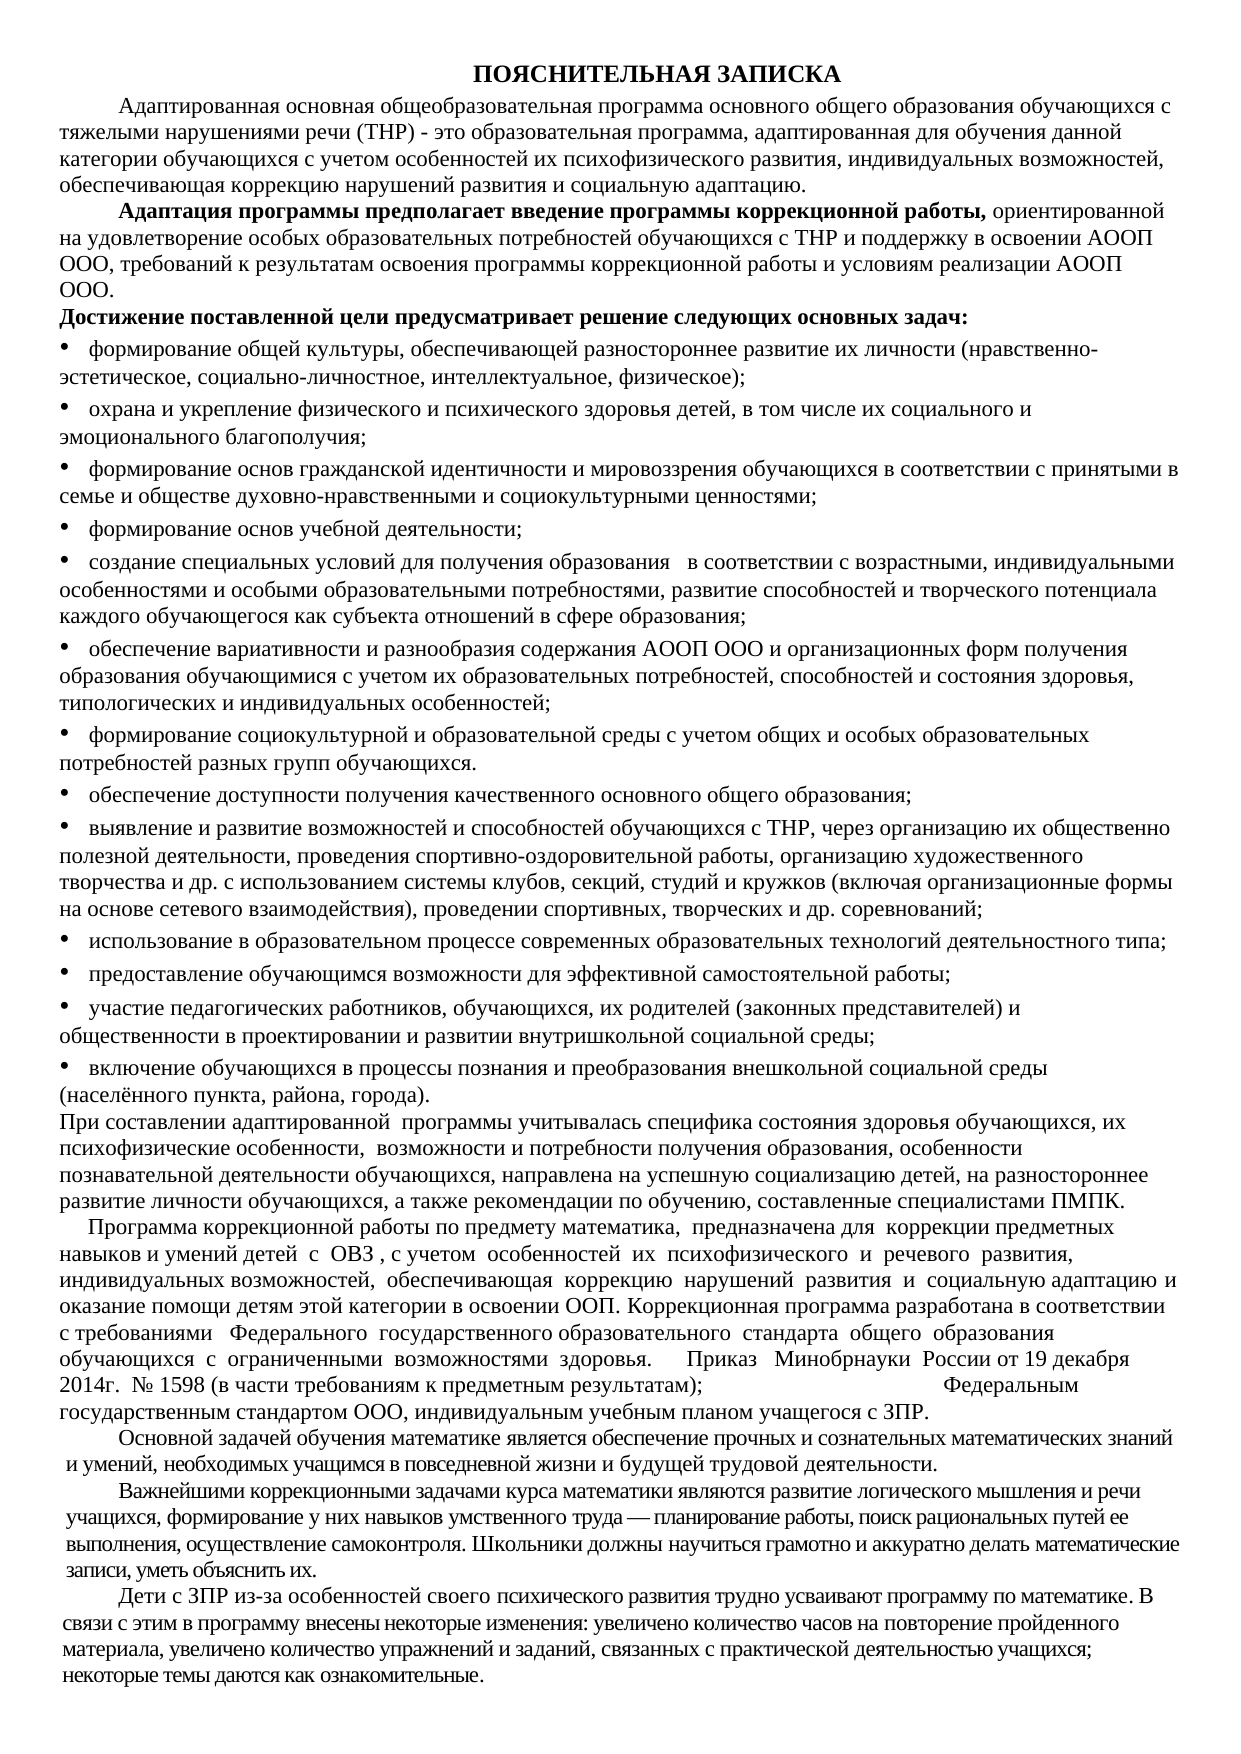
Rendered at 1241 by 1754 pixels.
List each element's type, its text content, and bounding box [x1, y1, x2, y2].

list формирование общей культуры, обеспечивающей разностороннее развитие их личности (нравственно-эстетическое, социально-личностное, интеллектуальное, физическое); [59, 329, 1181, 389]
text Программа коррекционной работы по предмету математика, предназначена для коррекции предметных навыков и умений детей с ОВЗ , с учетом особенностей их психофизического и речевого развития, индивидуальных возможностей, обеспечивающая коррекцию нарушений развития и социальную адаптацию и оказание помощи детям этой категории в освоении ООП. Коррекционная программа разработана в соответствии с требованиями Федерального государственного образовательного стандарта общего образования обучающихся с ограниченными возможностями здоровья. Приказ Минобрнауки России от 19 декабря 2014г. № 1598 (в части требованиям к предметным результатам); Федеральным государственным стандартом ООО, индивидуальным учебным планом учащегося с ЗПР. [59, 1213, 1181, 1424]
text Основной задачей обучения математике является обеспечение прочных и сознательных математических знаний и умений, необходимых учащимся в повседневной жизни и будущей трудовой деятельности. [66, 1424, 1181, 1477]
text Важнейшими коррекционными задачами курса математики являются развитие логического мышления и речи учащихся, формирование у них навыков умственного труда — планирование работы, поиск рациональных путей ее выполнения, осуществление самоконтроля. Школьники должны научиться грамотно и аккуратно делать математические записи, уметь объяснить их. [66, 1477, 1181, 1582]
list формирование социокультурной и образовательной среды с учетом общих и особых образовательных потребностей разных групп обучающихся. [59, 715, 1181, 775]
list создание специальных условий для получения образования в соответствии с возрастными, индивидуальными особенностями и особыми образовательными потребностями, развитие способностей и творческого потенциала каждого обучающегося как субъекта отношений в сфере образования; [59, 542, 1181, 629]
list включение обучающихся в процессы познания и преобразования внешкольной социальной среды (населённого пункта, района, города). [59, 1048, 1181, 1108]
list участие педагогических работников, обучающихся, их родителей (законных представителей) и общественности в проектировании и развитии внутришкольной социальной среды; [59, 988, 1181, 1048]
list предоставление обучающимся возможности для эффективной самостоятельной работы; [59, 954, 1181, 988]
list обеспечение доступности получения качественного основного общего образования; [59, 775, 1181, 808]
text Адаптация программы предполагает введение программы коррекционной работы, ориентированной на удовлетворение особых образовательных потребностей обучающихся с ТНР и поддержку в освоении АООП ООО, требований к результатам освоения программы коррекционной работы и условиям реализации АООП ООО. [59, 197, 1181, 303]
list выявление и развитие возможностей и способностей обучающихся с ТНР, через организацию их общественно полезной деятельности, проведения спортивно-оздоровительной работы, организацию художественного творчества и др. с использованием системы клубов, секций, студий и кружков (включая организационные формы на основе сетевого взаимодействия), проведении спортивных, творческих и др. соревнований; [59, 808, 1181, 921]
text Достижение поставленной цели предусматривает решение следующих основных задач: [59, 303, 1181, 329]
list охрана и укрепление физического и психического здоровья детей, в том числе их социального и эмоционального благополучия; [59, 389, 1181, 449]
text Адаптированная основная общеобразовательная программа основного общего образования обучающихся с тяжелыми нарушениями речи (ТНР) - это образовательная программа, адаптированная для обучения данной категории обучающихся с учетом особенностей их психофизического развития, индивидуальных возможностей, обеспечивающая коррекцию нарушений развития и социальную адаптацию. [59, 92, 1181, 197]
text ПОЯСНИТЕЛЬНАЯ ЗАПИСКА [59, 59, 1181, 88]
list обеспечение вариативности и разнообразия содержания АООП ООО и организационных форм получения образования обучающимися с учетом их образовательных потребностей, способностей и состояния здоровья, типологических и индивидуальных особенностей; [59, 629, 1181, 715]
list формирование основ учебной деятельности; [59, 509, 1181, 542]
list формирование основ гражданской идентичности и мировоззрения обучающихся в соответствии с принятыми в семье и обществе духовно-нравственными и социокультурными ценностями; [59, 449, 1181, 509]
text Дети с ЗПР из-за особенностей своего психического развития трудно усваивают программу по математике. В связи с этим в программу внесены некоторые изменения: увеличено количество часов на повторение пройденного материала, увеличено количество упражнений и заданий, связанных с практической деятельностью учащихся; некоторые темы даются как ознакомительные. [62, 1582, 1180, 1688]
list использование в образовательном процессе современных образовательных технологий деятельностного типа; [59, 921, 1181, 954]
